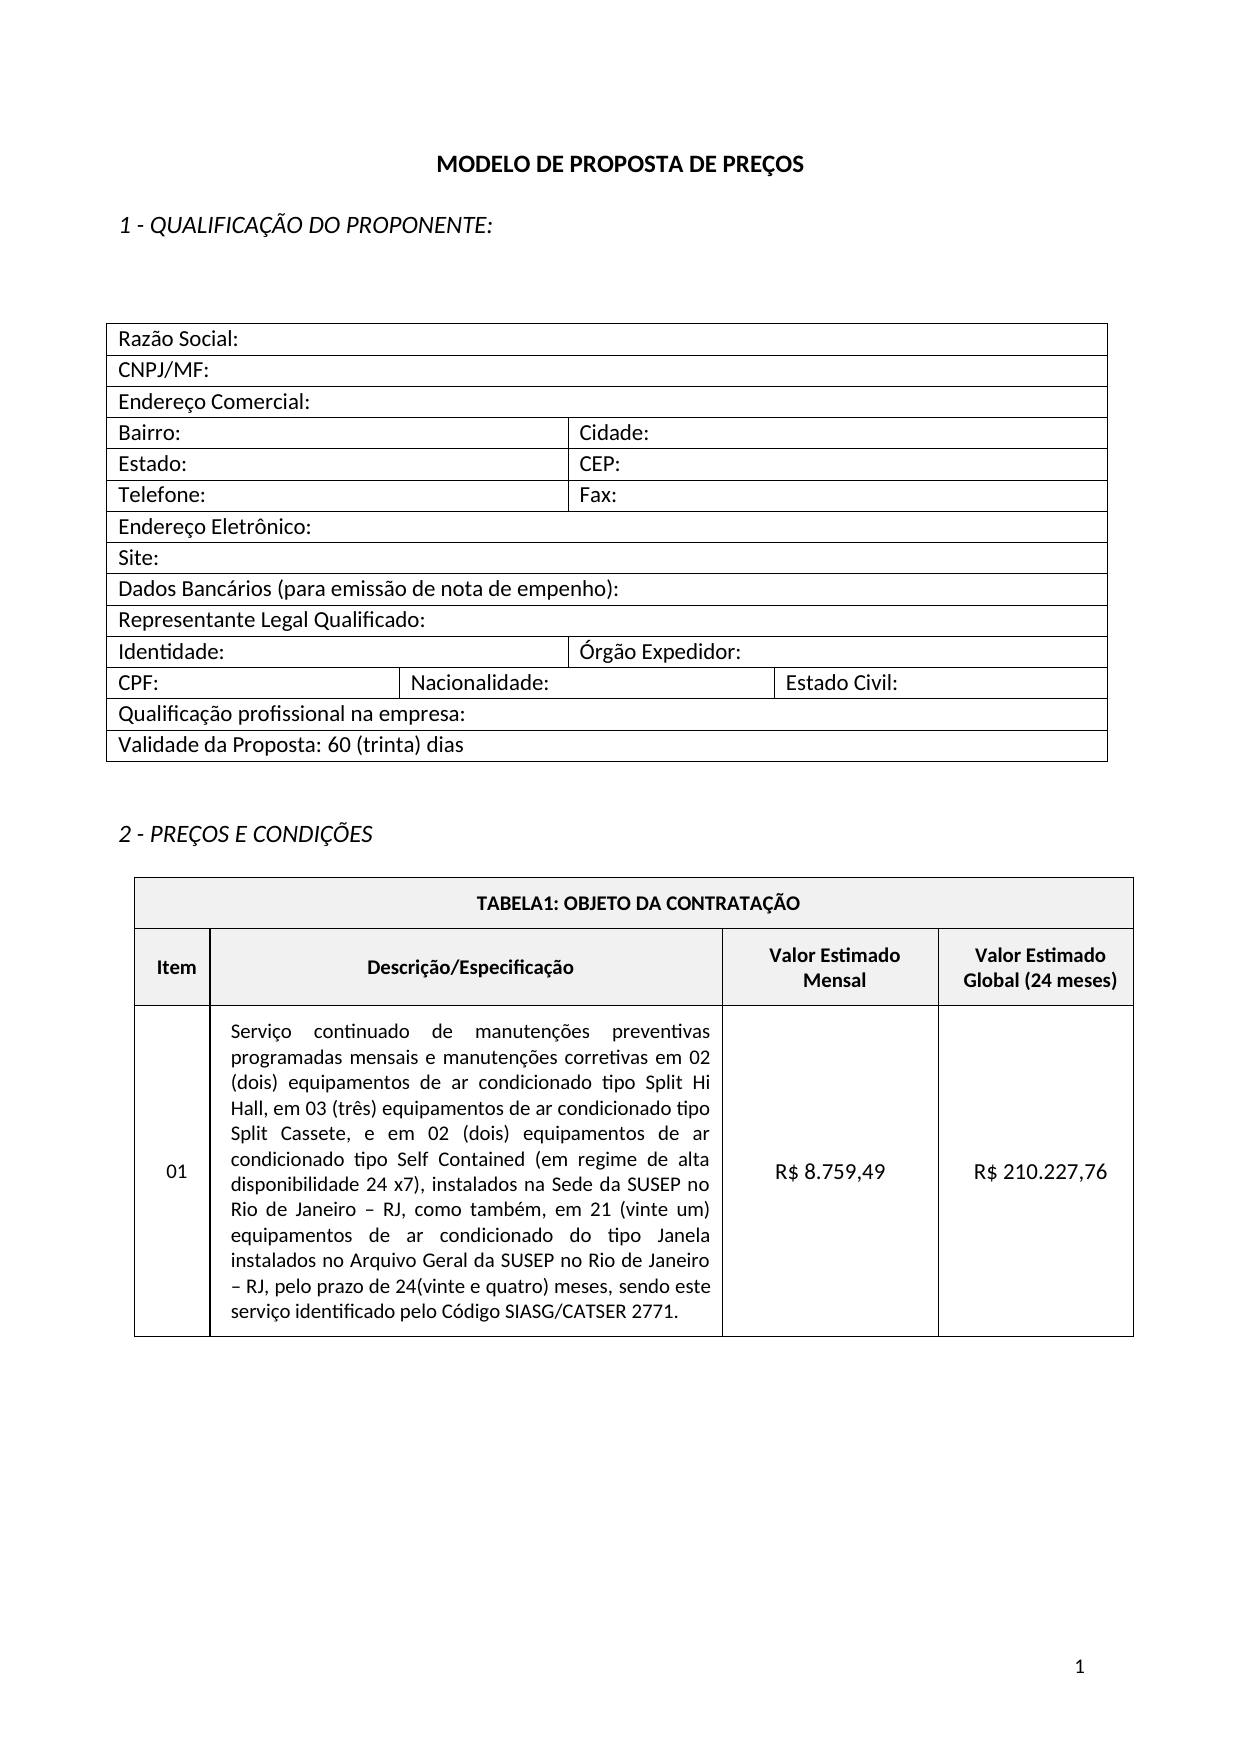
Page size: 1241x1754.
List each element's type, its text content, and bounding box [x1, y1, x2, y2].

table_cell Fax: [569, 481, 1107, 511]
table_cell Identidade: [107, 637, 568, 667]
table_cell 01 [135, 1006, 209, 1336]
table_cell Dados Bancários (para emissão de nota de empenho): [107, 574, 1107, 604]
table_header Razão Social: [107, 324, 1107, 354]
table_cell Bairro: [107, 418, 568, 448]
table_cell Órgão Expedidor: [569, 637, 1107, 667]
table_cell R$ 210.227,76 [939, 1006, 1133, 1336]
table_cell CEP: [569, 449, 1107, 479]
table_cell R$ 8.759,49 [723, 1006, 938, 1336]
table_cell Validade da Proposta: 60 (trinta) dias [107, 731, 1107, 761]
table_cell Qualificação profissional na empresa: [107, 699, 1107, 729]
text 2 - PREÇOS E CONDIÇÕES [118, 818, 1112, 848]
table_cell CPF: [107, 668, 399, 698]
table_cell Valor Estimado Mensal [723, 929, 938, 1005]
text 1 - QUALIFICAÇÃO DO PROPONENTE: [118, 209, 1112, 239]
table_cell Item [135, 929, 209, 1005]
table_cell Site: [107, 543, 1107, 573]
table_cell Estado Civil: [775, 668, 1107, 698]
table_cell Representante Legal Qualificado: [107, 606, 1107, 636]
table_cell Valor Estimado Global (24 meses) [939, 929, 1133, 1005]
text MODELO DE PROPOSTA DE PREÇOS [118, 148, 1122, 178]
table_cell Serviço continuado de manutenções preventivas programadas mensais e manutenções corretivas em 02 (dois) equipamentos de ar condicionado tipo Split Hi Hall, em 03 (três) equipamentos de ar condicionado tipo Split Cassete, e em 02 (dois) equipamentos de ar condicionado tipo Self Contained (em regime de alta disponibilidade 24 x7), instalados na Sede da SUSEP no Rio de Janeiro – RJ, como também, em 21 (vinte um) equipamentos de ar condicionado do tipo Janela instalados no Arquivo Geral da SUSEP no Rio de Janeiro – RJ, pelo prazo de 24(vinte e quatro) meses, sendo este serviço identificado pelo Código SIASG/CATSER 2771. [211, 1006, 722, 1336]
table_cell Endereço Eletrônico: [107, 512, 1107, 542]
table_cell Nacionalidade: [400, 668, 774, 698]
table_cell CNPJ/MF: [107, 356, 1107, 386]
table_cell Cidade: [569, 418, 1107, 448]
table_cell Descrição/Especificação [211, 929, 722, 1005]
table_cell Telefone: [107, 481, 568, 511]
table_header TABELA1: OBJETO DA CONTRATAÇÃO [135, 878, 1133, 928]
table_cell Endereço Comercial: [107, 387, 1107, 417]
table_cell Estado: [107, 449, 568, 479]
